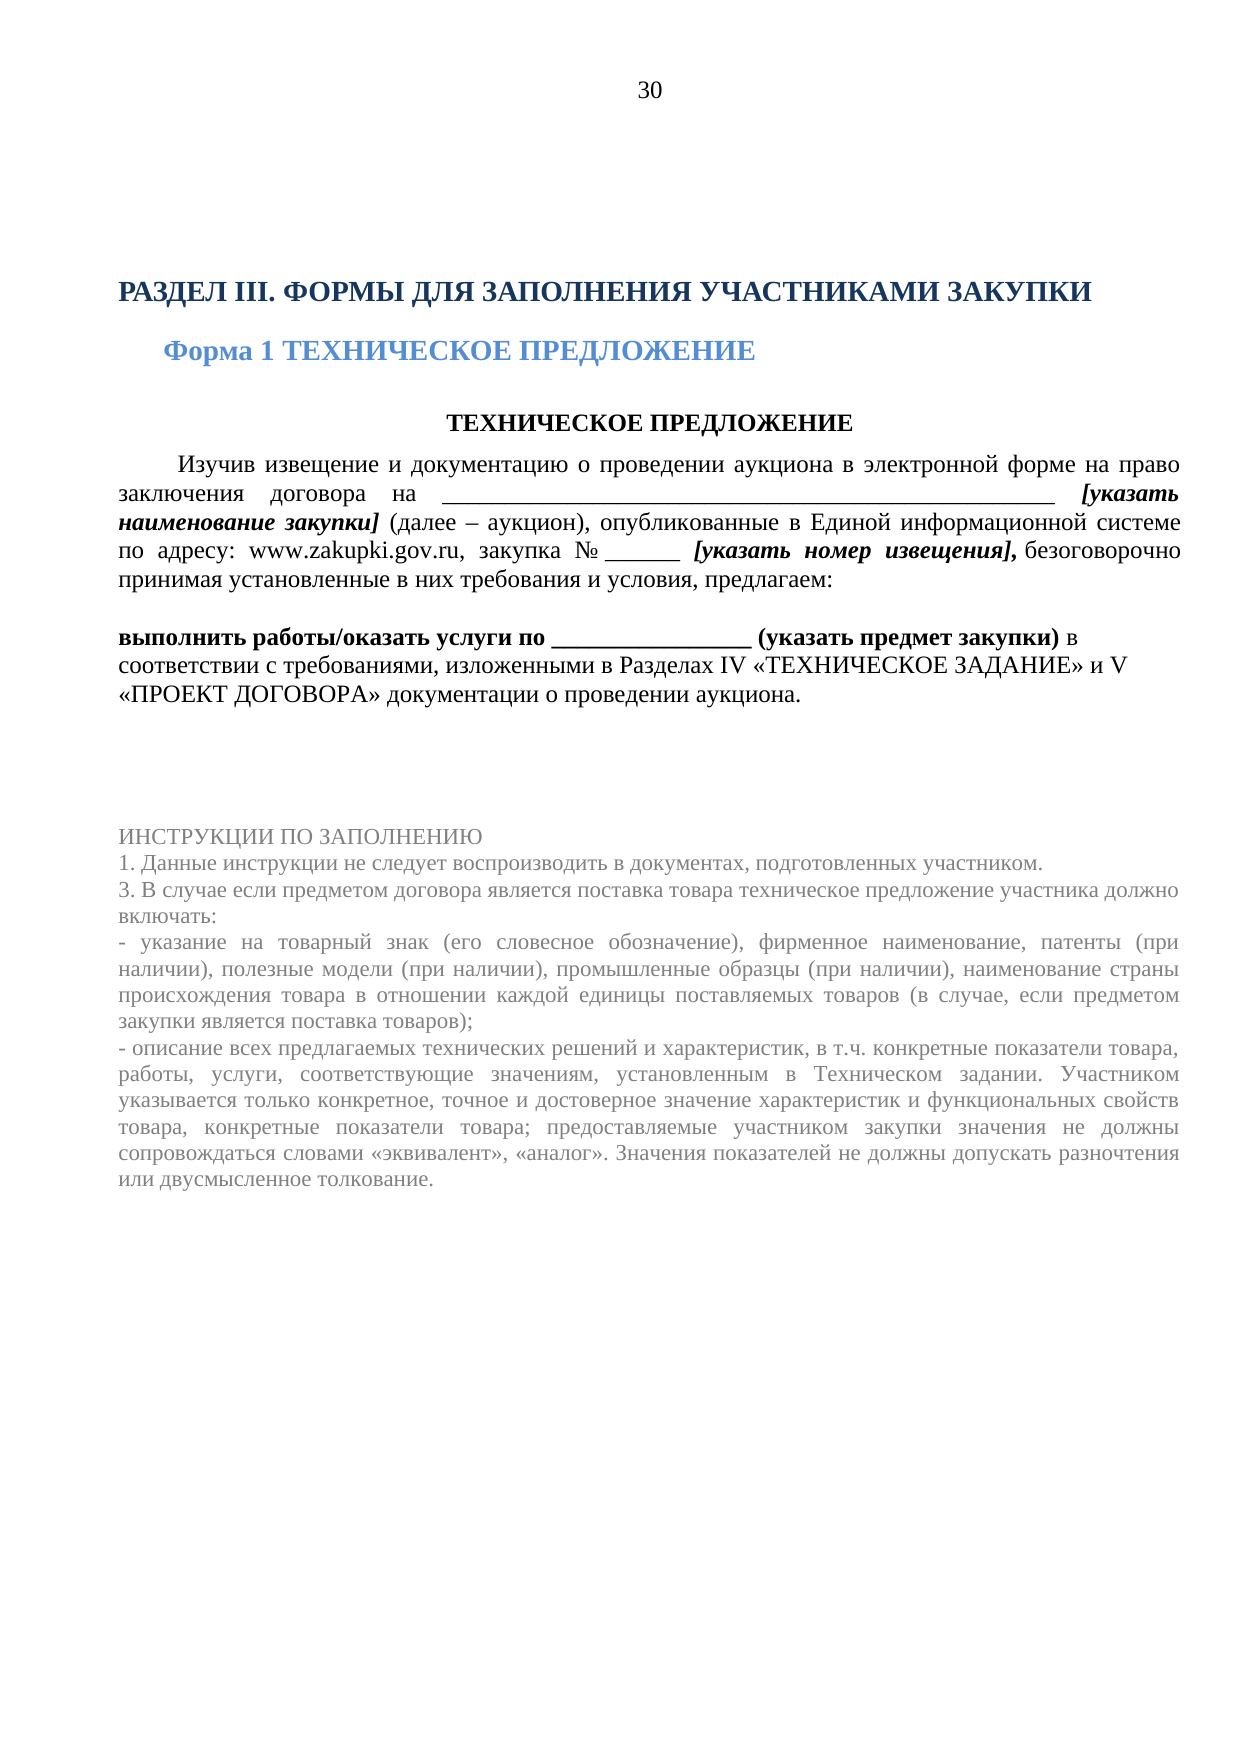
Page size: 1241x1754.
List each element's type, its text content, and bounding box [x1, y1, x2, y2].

text ИНСТРУКЦИИ ПО ЗАПОЛНЕНИЮ [118, 823, 1181, 849]
text ТЕХНИЧЕСКОЕ ПРЕДЛОЖЕНИЕ [118, 408, 1181, 437]
subtitle РАЗДЕЛ III. ФОРМЫ ДЛЯ ЗАПОЛНЕНИЯ УЧАСТНИКАМИ ЗАКУПКИ [118, 274, 1181, 308]
subtitle Форма 1 ТЕХНИЧЕСКОЕ ПРЕДЛОЖЕНИЕ [163, 333, 1181, 367]
text 3. В случае если предметом договора является поставка товара техническое предложение участника должно включать: [118, 876, 1181, 928]
text Изучив извещение и документацию о проведении аукциона в электронной форме на право заключения договора на _________________________________________________ [указать наименование закупки] (далее – аукцион), опубликованные в Единой информационной системе по адресу: www.zakupki.gov.ru, закупка № ______ [указать номер извещения], безоговорочно принимая установленные в них требования и условия, предлагаем: [118, 449, 1181, 593]
text - указание на товарный знак (его словесное обозначение), фирменное наименование, патенты (при наличии), полезные модели (при наличии), промышленные образцы (при наличии), наименование страны происхождения товара в отношении каждой единицы поставляемых товаров (в случае, если предметом закупки является поставка товаров); [118, 928, 1181, 1034]
text 1. Данные инструкции не следует воспроизводить в документах, подготовленных участником. [118, 849, 1181, 876]
text выполнить работы/оказать услуги по ________________ (указать предмет закупки) в соответствии с требованиями, изложенными в Разделах IV «ТЕХНИЧЕСКОЕ ЗАДАНИЕ» и V «ПРОЕКТ ДОГОВОРА» документации о проведении аукциона. [118, 622, 1181, 708]
text - описание всех предлагаемых технических решений и характеристик, в т.ч. конкретные показатели товара, работы, услуги, соответствующие значениям, установленным в Техническом задании. Участником указывается только конкретное, точное и достоверное значение характеристик и функциональных свойств товара, конкретные показатели товара; предоставляемые участником закупки значения не должны сопровождаться словами «эквивалент», «аналог». Значения показателей не должны допускать разночтения или двусмысленное толкование. [118, 1034, 1181, 1192]
